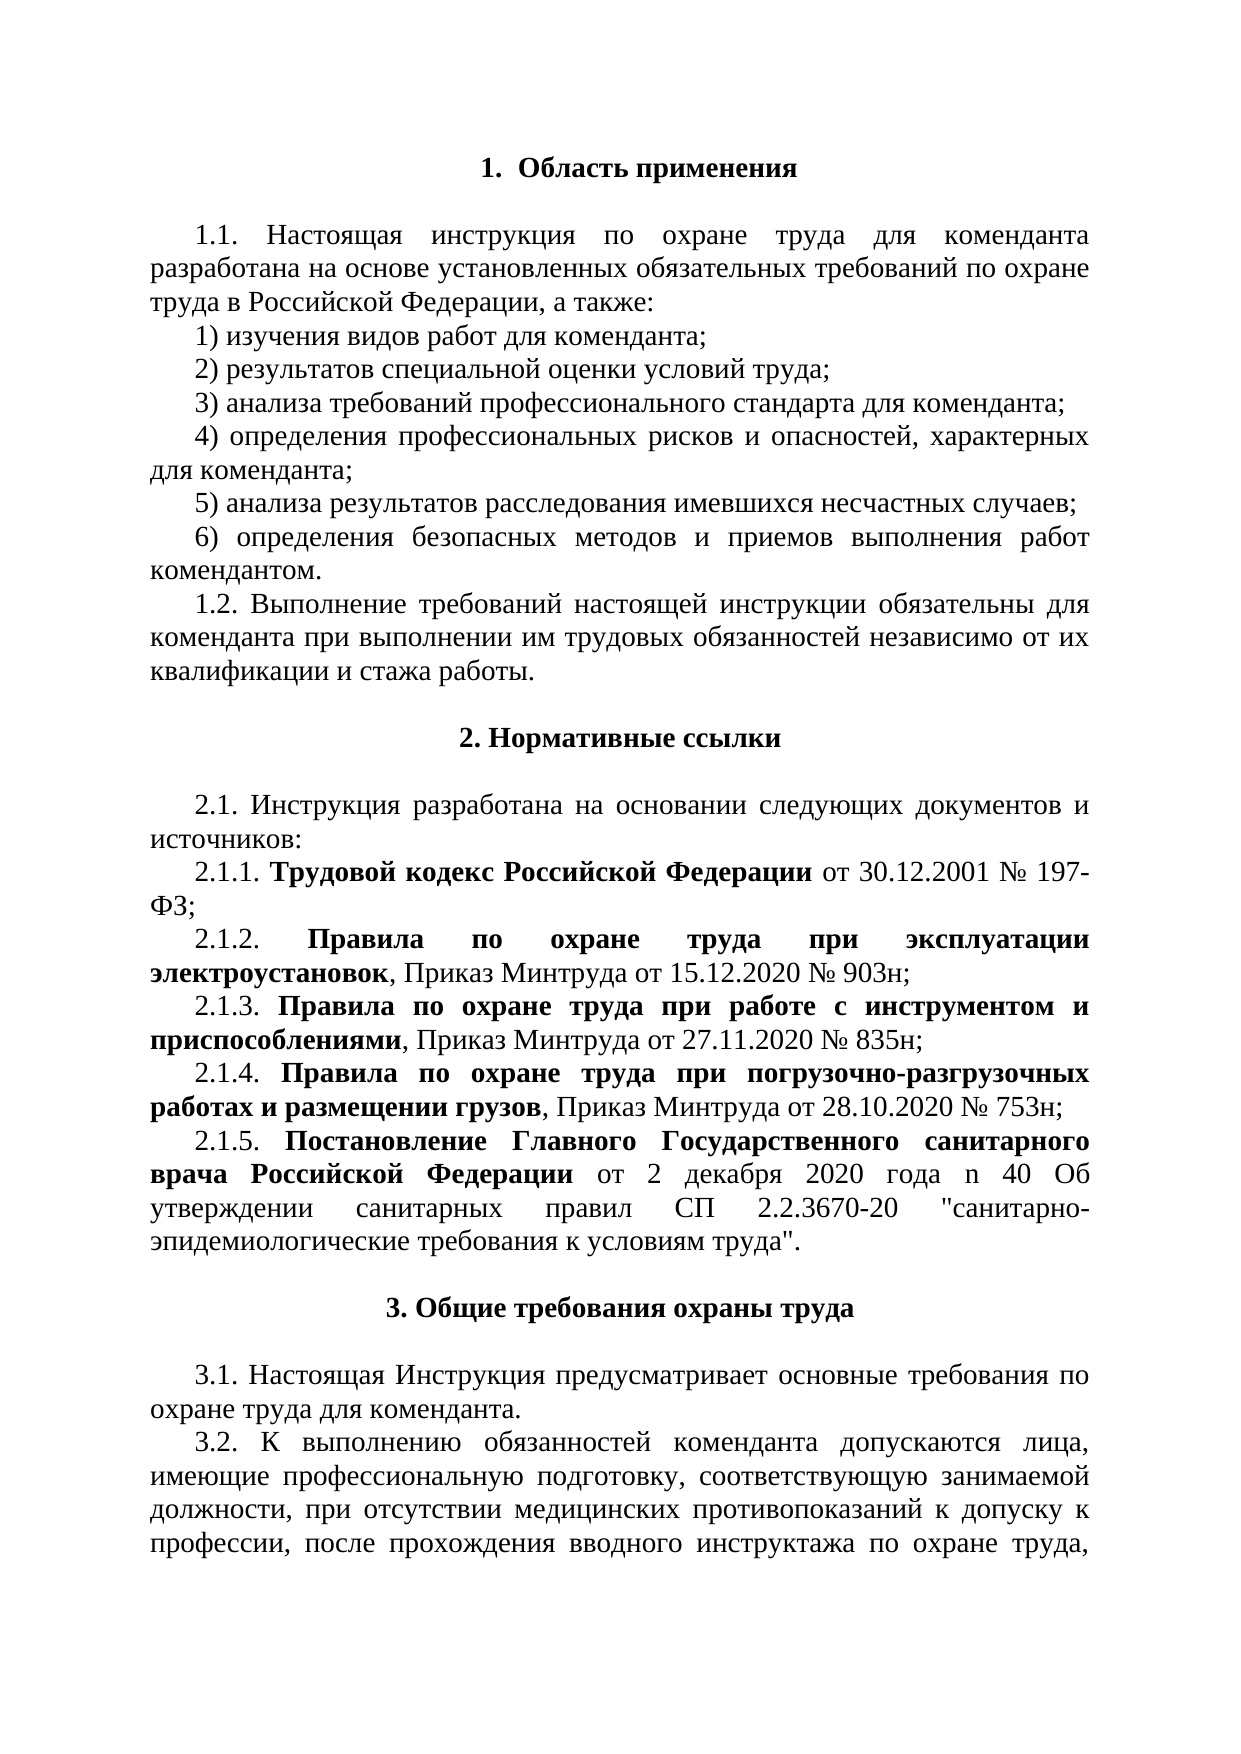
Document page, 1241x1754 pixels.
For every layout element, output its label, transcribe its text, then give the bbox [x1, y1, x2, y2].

text 2.1.5. Постановление Главного Государственного санитарного врача Российской Федерации от 2 декабря 2020 года n 40 Об утверждении санитарных правил СП 2.2.3670-20 "санитарно-эпидемиологические требования к условиям труда". [150, 1123, 1090, 1257]
text 1.2. Выполнение требований настоящей инструкции обязательны для коменданта при выполнении им трудовых обязанностей независимо от их квалификации и стажа работы. [150, 586, 1090, 687]
text 6) определения безопасных методов и приемов выполнения работ комендантом. [150, 519, 1090, 586]
text 2.1. Инструкция разработана на основании следующих документов и источников: [150, 787, 1090, 854]
text 1.1. Настоящая инструкция по охране труда для коменданта разработана на основе установленных обязательных требований по охране труда в Российской Федерации, а также: [150, 217, 1090, 318]
text 5) анализа результатов расследования имевшихся несчастных случаев; [150, 485, 1090, 519]
text 2) результатов специальной оценки условий труда; [150, 351, 1090, 385]
text 1) изучения видов работ для коменданта; [150, 318, 1090, 351]
text 3.1. Настоящая Инструкция предусматривает основные требования по охране труда для коменданта. [150, 1357, 1090, 1424]
text 2.1.3. Правила по охране труда при работе с инструментом и приспособлениями, Приказ Минтруда от 27.11.2020 № 835н; [150, 988, 1090, 1056]
text 2.1.2. Правила по охране труда при эксплуатации электроустановок, Приказ Минтруда от 15.12.2020 № 903н; [150, 921, 1090, 988]
list Область применения [187, 150, 1090, 183]
text 2.1.4. Правила по охране труда при погрузочно-разгрузочных работах и размещении грузов, Приказ Минтруда от 28.10.2020 № 753н; [150, 1056, 1090, 1123]
text 3. Общие требования охраны труда [150, 1290, 1090, 1324]
text 3) анализа требований профессионального стандарта для коменданта; [150, 385, 1090, 418]
text 2.1.1. Трудовой кодекс Российской Федерации от 30.12.2001 № 197-ФЗ; [150, 854, 1090, 921]
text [150, 1424, 1090, 1559]
text 2. Нормативные ссылки [150, 720, 1090, 754]
text 4) определения профессиональных рисков и опасностей, характерных для коменданта; [150, 418, 1090, 485]
